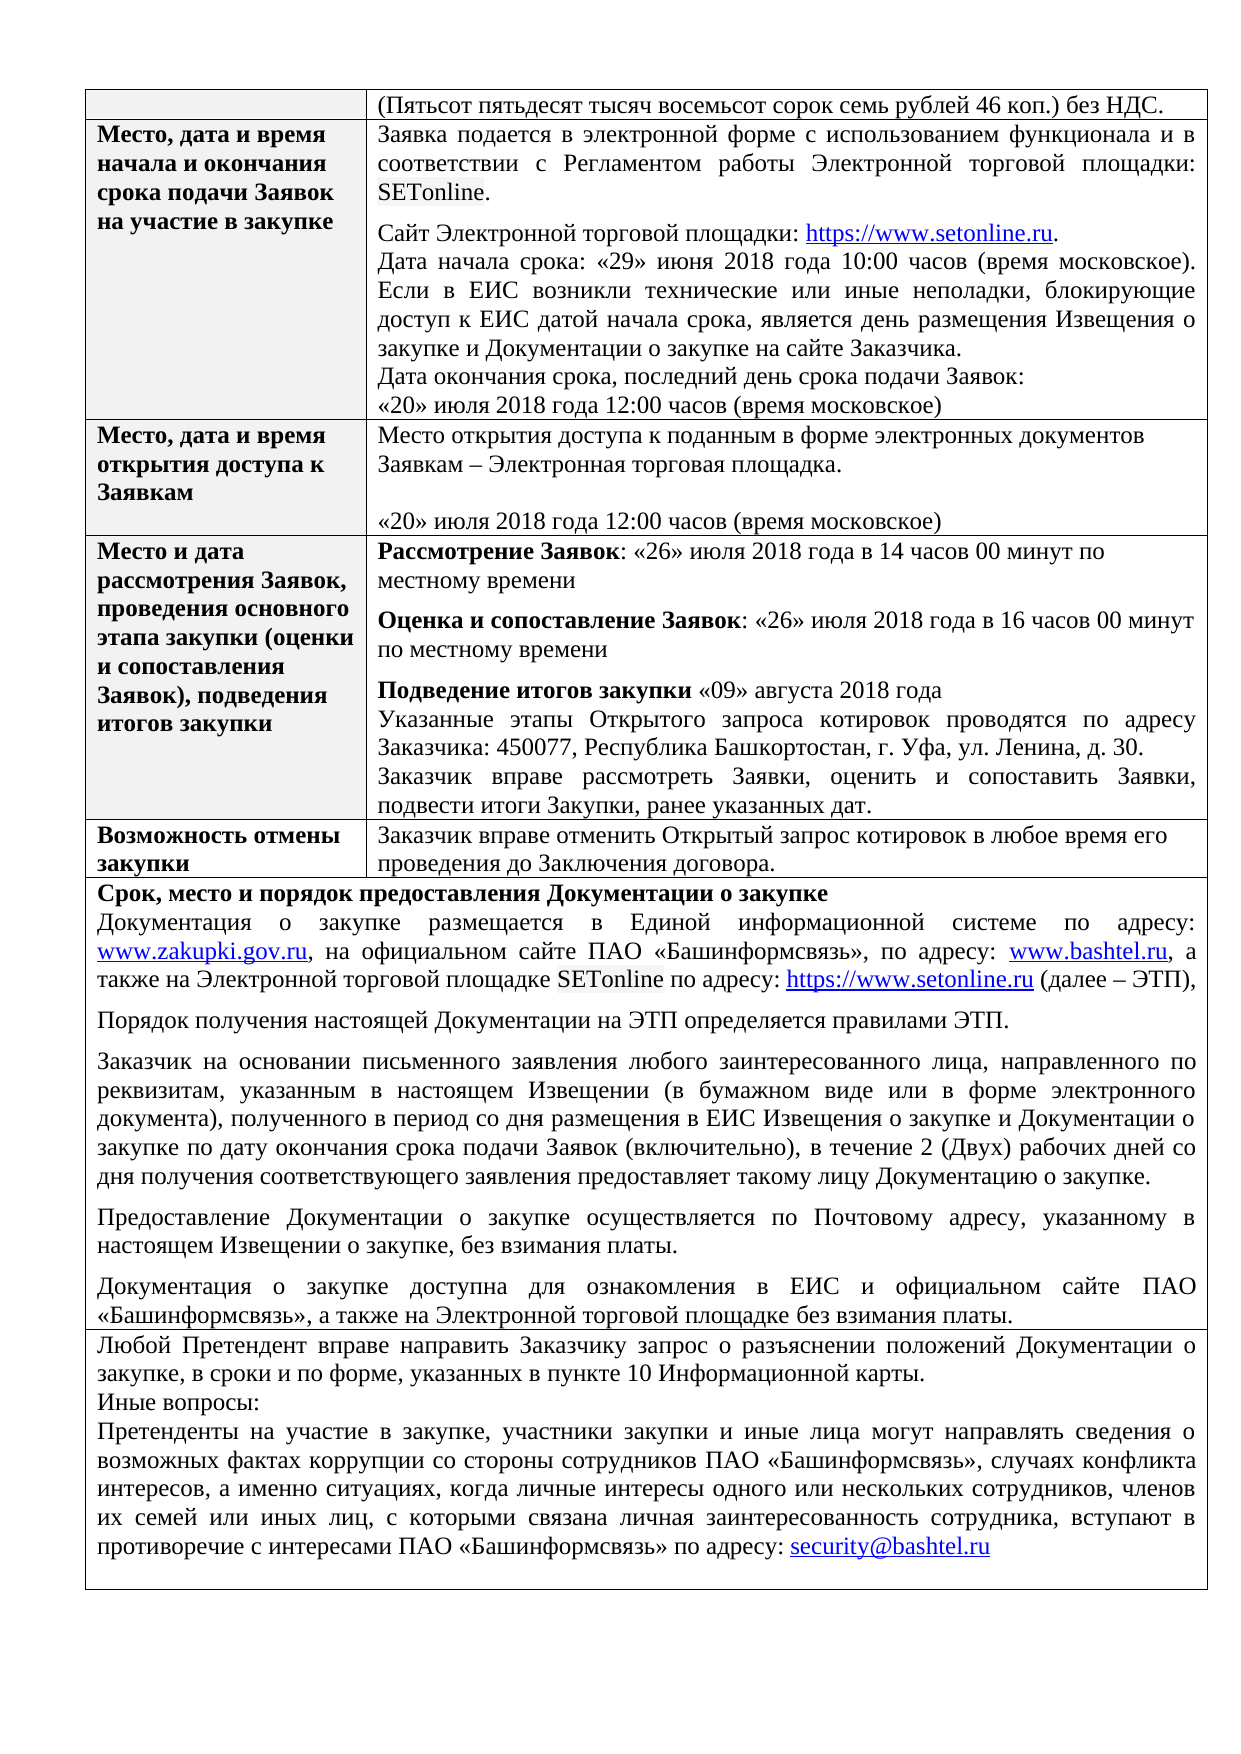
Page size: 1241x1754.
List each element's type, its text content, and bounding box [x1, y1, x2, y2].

table_cell Место, дата и время начала и окончания срока подачи Заявок на участие в закупке [86, 120, 366, 419]
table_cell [86, 90, 366, 118]
table_cell Место открытия доступа к поданным в форме электронных документов Заявкам – Электронная торговая площадка. «20» июля 2018 года 12:00 часов (время московское) [367, 420, 1207, 535]
table_cell Любой Претендент вправе направить Заказчику запрос о разъяснении положений Документации о закупке, в сроки и по форме, указанных в пункте 10 Информационной карты. Иные вопросы: Претенденты на участие в закупке, участники закупки и иные лица могут направлять сведения о возможных фактах коррупции со стороны сотрудников ПАО «Башинформсвязь», случаях конфликта интересов, а именно ситуациях, когда личные интересы одного или нескольких сотрудников, членов их семей или иных лиц, с которыми связана личная заинтересованность сотрудника, вступают в противоречие с интересами ПАО «Башинформсвязь» по адресу: security@bashtel.ru [86, 1330, 1207, 1588]
table_cell Заказчик вправе отменить Открытый запрос котировок в любое время его проведения до Заключения договора. [367, 820, 1207, 877]
table_cell Рассмотрение Заявок: «26» июля 2018 года в 14 часов 00 минут по местному времени Оценка и сопоставление Заявок: «26» июля 2018 года в 16 часов 00 минут по местному времени Подведение итогов закупки «09» августа 2018 года Указанные этапы Открытого запроса котировок проводятся по адресу Заказчика: 450077, Республика Башкортостан, г. Уфа, ул. Ленина, д. 30. Заказчик вправе рассмотреть Заявки, оценить и сопоставить Заявки, подвести итоги Закупки, ранее указанных дат. [367, 536, 1207, 819]
table_cell Срок, место и порядок предоставления Документации о закупке Документация о закупке размещается в Единой информационной системе по адресу: www.zakupki.gov.ru, на официальном сайте ПАО «Башинформсвязь», по адресу: www.bashtel.ru, а также на Электронной торговой площадке SETonline по адресу: https://www.setonline.ru (далее – ЭТП), Порядок получения настоящей Документации на ЭТП определяется правилами ЭТП. Заказчик на основании письменного заявления любого заинтересованного лица, направленного по реквизитам, указанным в настоящем Извещении (в бумажном виде или в форме электронного документа), полученного в период со дня размещения в ЕИС Извещения о закупке и Документации о закупке по дату окончания срока подачи Заявок (включительно), в течение 2 (Двух) рабочих дней со дня получения соответствующего заявления предоставляет такому лицу Документацию о закупке. Предоставление Документации о закупке осуществляется по Почтовому адресу, указанному в настоящем Извещении о закупке, без взимания платы. Документация о закупке доступна для ознакомления в ЕИС и официальном сайте ПАО «Башинформсвязь», а также на Электронной торговой площадке без взимания платы. [86, 878, 1207, 1329]
table_cell Возможность отмены закупки [86, 820, 366, 877]
table_cell Место и дата рассмотрения Заявок, проведения основного этапа закупки (оценки и сопоставления Заявок), подведения итогов закупки [86, 536, 366, 819]
table_cell Место, дата и время открытия доступа к Заявкам [86, 420, 366, 535]
table_cell Заявка подается в электронной форме с использованием функционала и в соответствии с Регламентом работы Электронной торговой площадки: SETonline. Сайт Электронной торговой площадки: https://www.setonline.ru. Дата начала срока: «29» июня 2018 года 10:00 часов (время московское). Если в ЕИС возникли технические или иные неполадки, блокирующие доступ к ЕИС датой начала срока, является день размещения Извещения о закупке и Документации о закупке на сайте Заказчика. Дата окончания срока, последний день срока подачи Заявок: «20» июля 2018 года 12:00 часов (время московское) [367, 120, 1207, 419]
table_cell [367, 90, 1207, 118]
